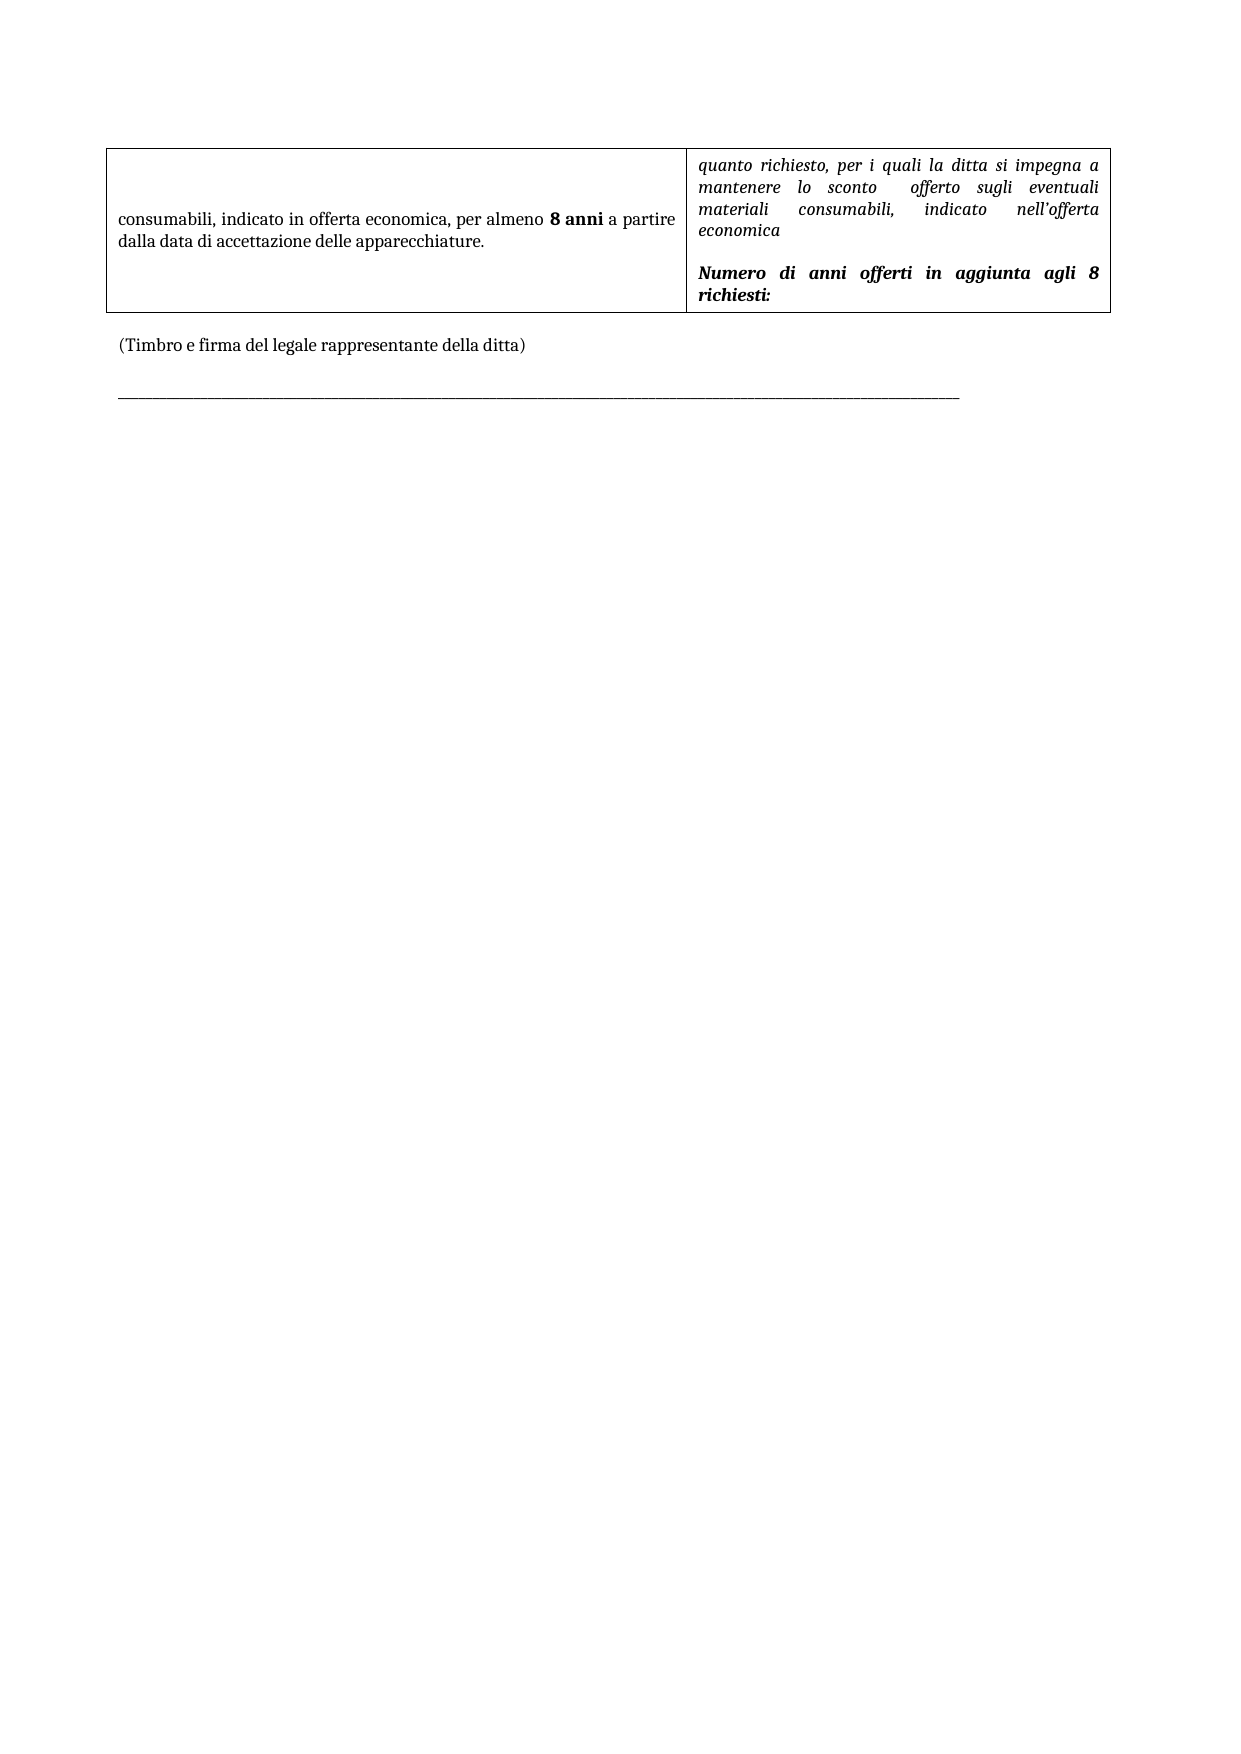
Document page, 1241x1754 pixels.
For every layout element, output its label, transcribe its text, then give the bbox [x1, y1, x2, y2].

text (Timbro e firma del legale rappresentante della ditta) [118, 335, 1122, 356]
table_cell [687, 149, 1110, 312]
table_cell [107, 149, 686, 312]
